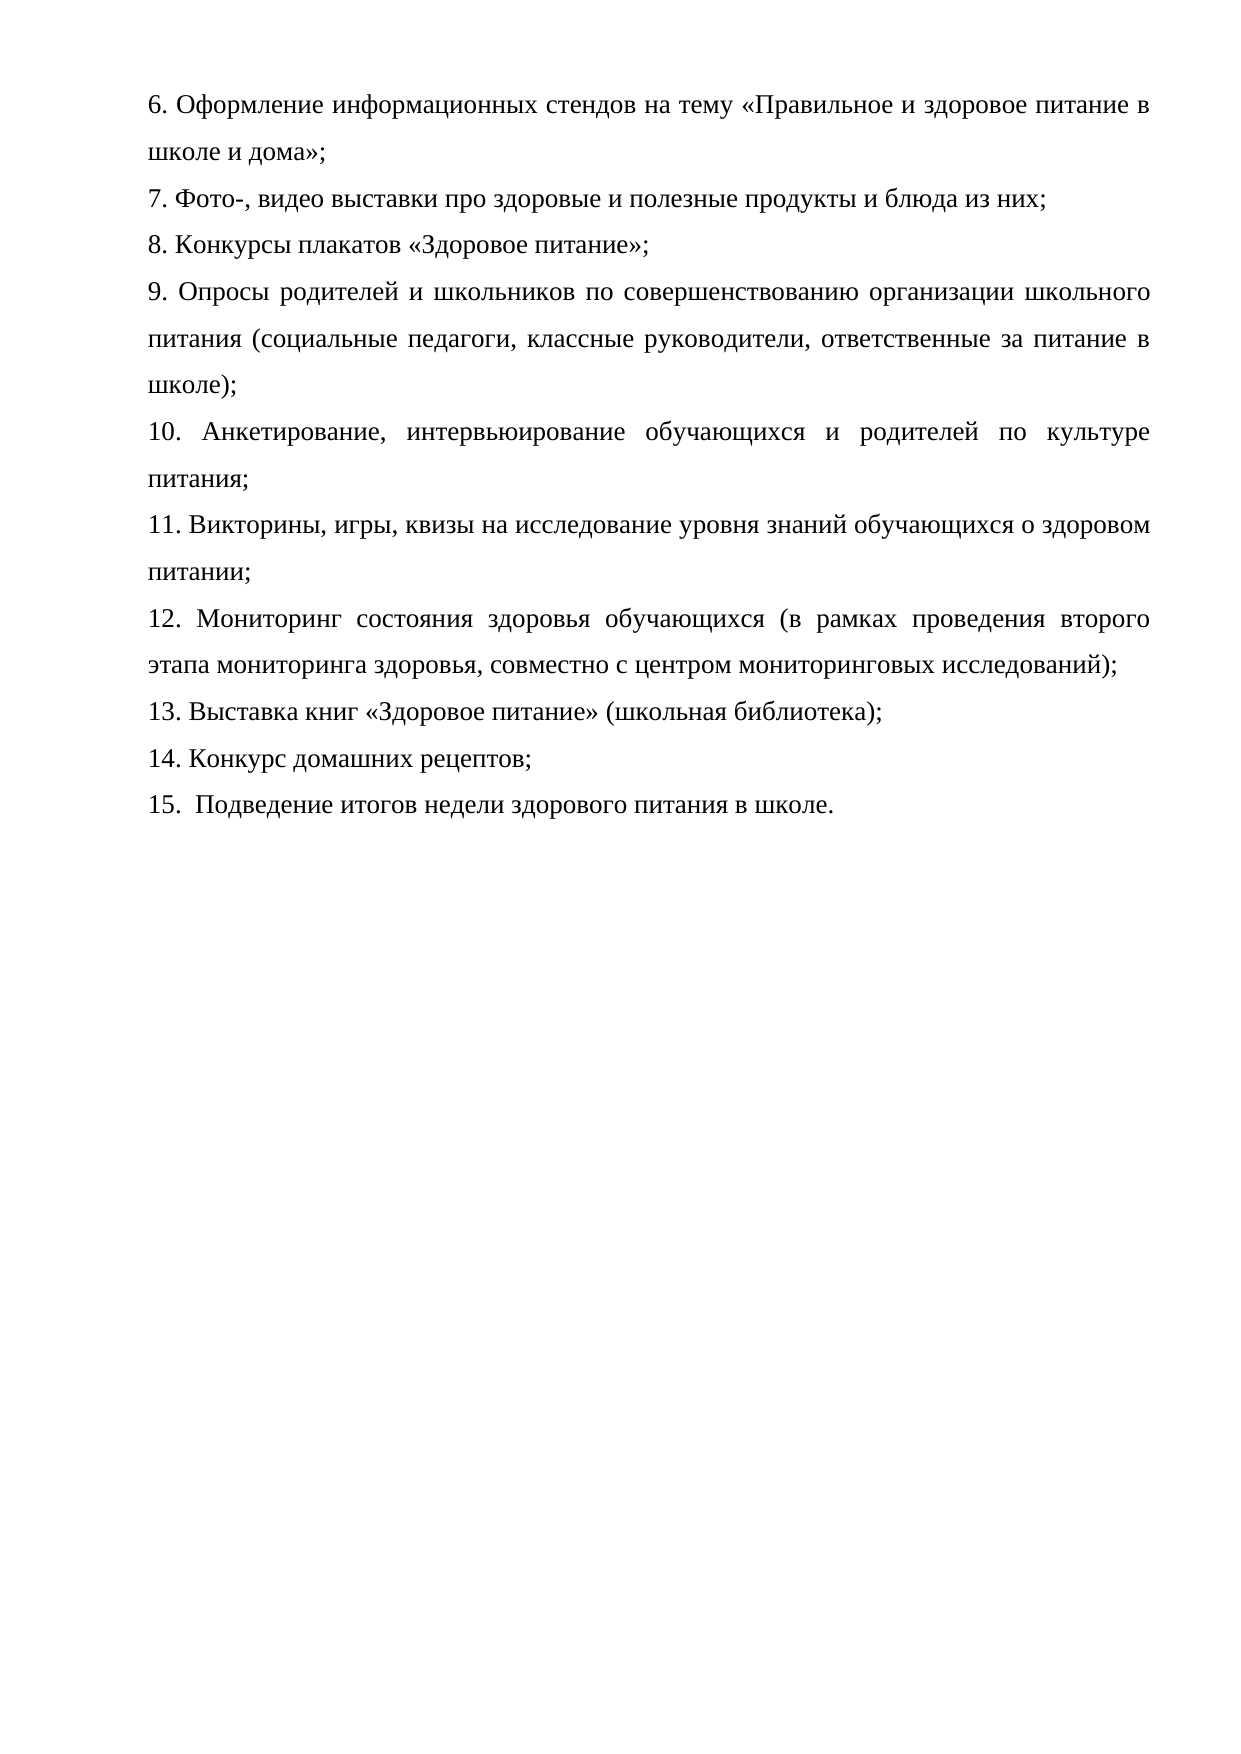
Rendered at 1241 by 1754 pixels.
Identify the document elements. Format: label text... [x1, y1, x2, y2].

text 14. Конкурс домашних рецептов; [148, 742, 1152, 773]
text 9. Опросы родителей и школьников по совершенствованию организации школьного питания (социальные педагоги, классные руководители, ответственные за питание в школе); [148, 275, 1152, 400]
text 13. Выставка книг «Здоровое питание» (школьная библиотека); [148, 695, 1152, 726]
text 6. Оформление информационных стендов на тему «Правильное и здоровое питание в школе и дома»; [148, 89, 1152, 166]
text 11. Викторины, игры, квизы на исследование уровня знаний обучающихся о здоровом питании; [148, 509, 1152, 586]
text 8. Конкурсы плакатов «Здоровое питание»; [148, 229, 1152, 260]
text 12. Мониторинг состояния здоровья обучающихся (в рамках проведения второго этапа мониторинга здоровья, совместно с центром мониторинговых исследований); [148, 602, 1152, 680]
text 15. Подведение итогов недели здорового питания в школе. [148, 789, 1152, 820]
text 7. Фото-, видео выставки про здоровые и полезные продукты и блюда из них; [148, 182, 1152, 213]
text 10. Анкетирование, интервьюирование обучающихся и родителей по культуре питания; [148, 415, 1152, 493]
